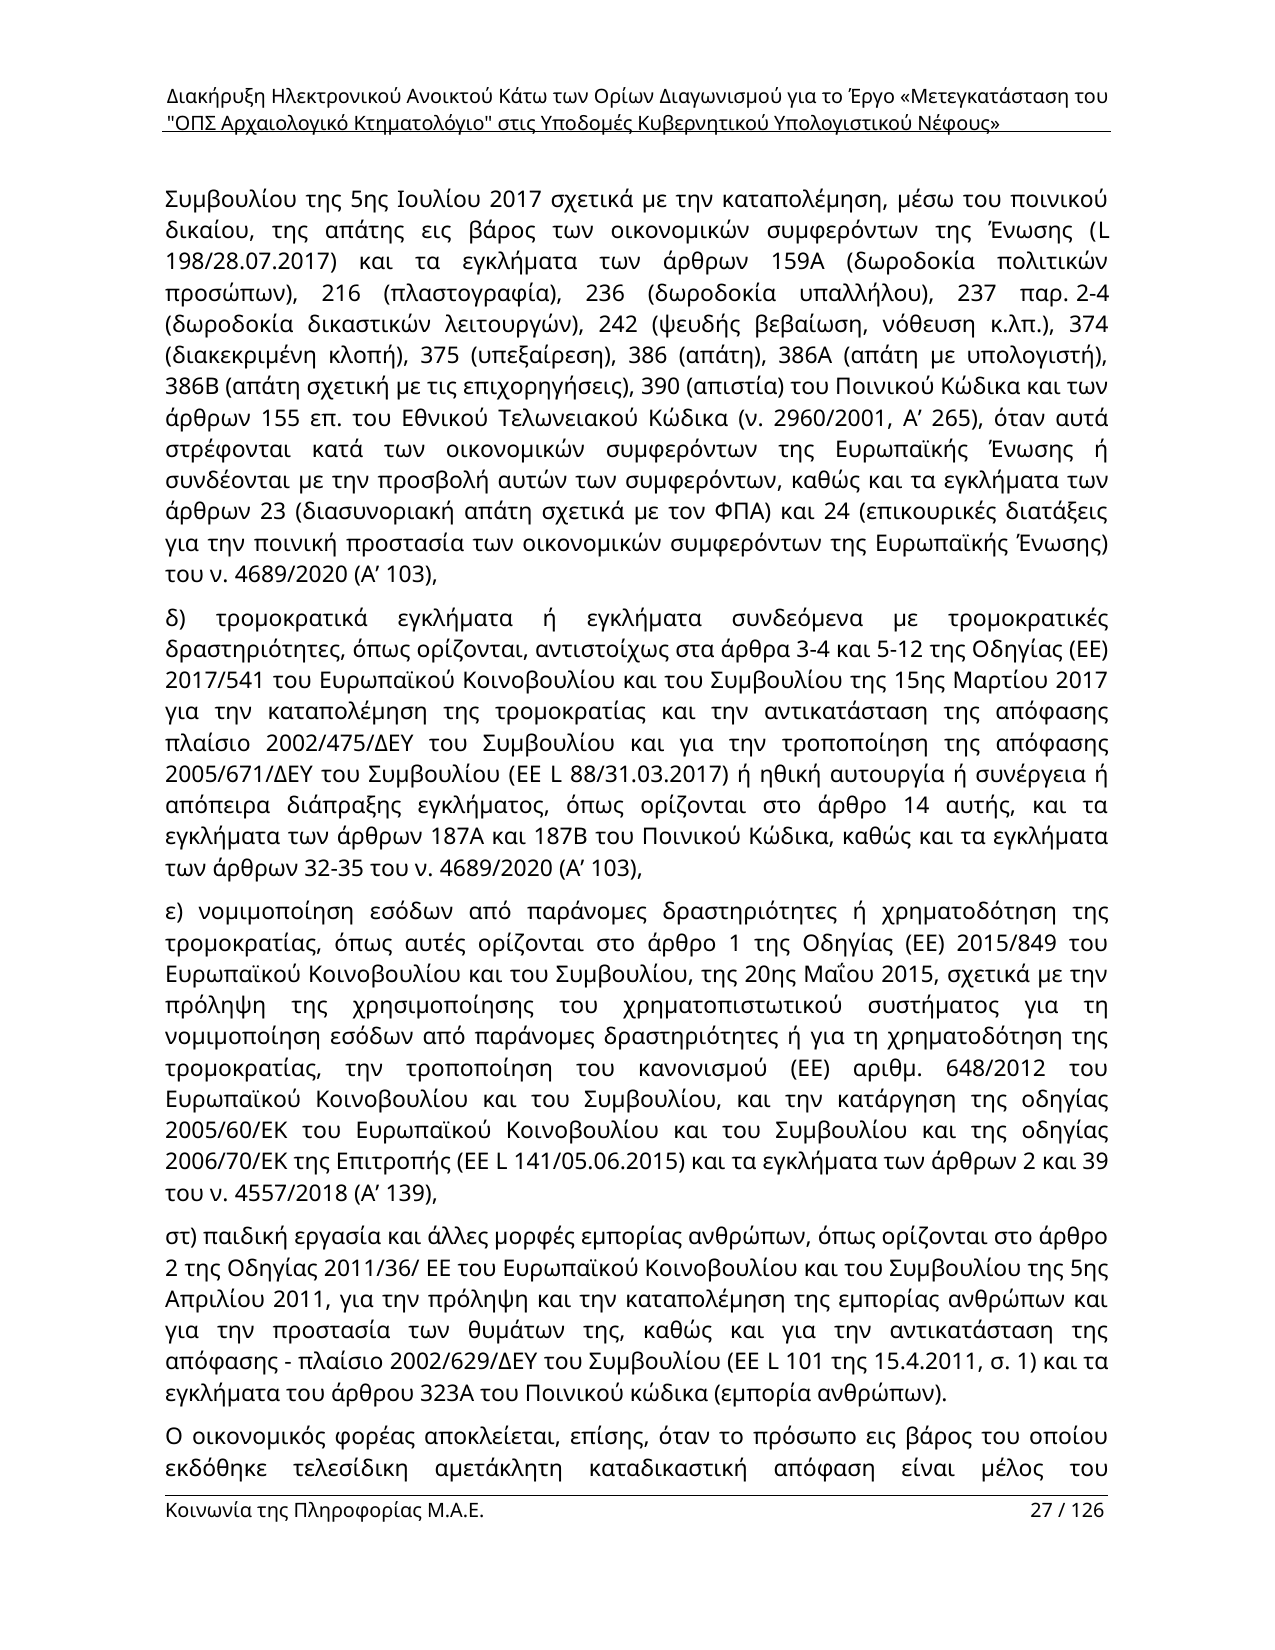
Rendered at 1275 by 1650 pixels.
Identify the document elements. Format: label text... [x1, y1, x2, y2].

text στ) παιδική εργασία και άλλες μορφές εμπορίας ανθρώπων, όπως ορίζονται στο άρθρο 2 της Οδηγίας 2011/36/ ΕΕ του Ευρωπαϊκού Κοινοβουλίου και του Συμβουλίου της 5ης Απριλίου 2011, για την πρόληψη και την καταπολέμηση της εμπορίας ανθρώπων και για την προστασία των θυμάτων της, καθώς και για την αντικατάσταση της απόφασης - πλαίσιο 2002/629/ΔΕΥ του Συμβουλίου (ΕΕ L 101 της 15.4.2011, σ. 1) και τα εγκλήματα του άρθρου 323Α του Ποινικού κώδικα (εμπορία ανθρώπων). [165, 1220, 1109, 1408]
text ε) νομιμοποίηση εσόδων από παράνομες δραστηριότητες ή χρηματοδότηση της τρομοκρατίας, όπως αυτές ορίζονται στο άρθρο 1 της Οδηγίας (ΕΕ) 2015/849 του Ευρωπαϊκού Κοινοβουλίου και του Συμβουλίου, της 20ης Μαΐου 2015, σχετικά με την πρόληψη της χρησιμοποίησης του χρηματοπιστωτικού συστήματος για τη νομιμοποίηση εσόδων από παράνομες δραστηριότητες ή για τη χρηματοδότηση της τρομοκρατίας, την τροποποίηση του κανονισμού (ΕΕ) αριθμ. 648/2012 του Ευρωπαϊκού Κοινοβουλίου και του Συμβουλίου, και την κατάργηση της οδηγίας 2005/60/ΕΚ του Ευρωπαϊκού Κοινοβουλίου και του Συμβουλίου και της οδηγίας 2006/70/ΕΚ της Επιτροπής (EE L 141/05.06.2015) και τα εγκλήματα των άρθρων 2 και 39 του ν. 4557/2018 (Α’ 139), [165, 895, 1109, 1208]
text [165, 183, 1109, 589]
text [165, 1420, 1109, 1483]
text δ) τρομοκρατικά εγκλήματα ή εγκλήματα συνδεόμενα με τρομοκρατικές δραστηριότητες, όπως ορίζονται, αντιστοίχως στα άρθρα 3-4 και 5-12 της Οδηγίας (ΕΕ) 2017/541 του Ευρωπαϊκού Κοινοβουλίου και του Συμβουλίου της 15ης Μαρτίου 2017 για την καταπολέμηση της τρομοκρατίας και την αντικατάσταση της απόφασης πλαίσιο 2002/475/ΔΕΥ του Συμβουλίου και για την τροποποίηση της απόφασης 2005/671/ΔΕΥ του Συμβουλίου (EE L 88/31.03.2017) ή ηθική αυτουργία ή συνέργεια ή απόπειρα διάπραξης εγκλήματος, όπως ορίζονται στο άρθρο 14 αυτής, και τα εγκλήματα των άρθρων 187Α και 187Β του Ποινικού Κώδικα, καθώς και τα εγκλήματα των άρθρων 32-35 του ν. 4689/2020 (Α’ 103), [165, 601, 1109, 883]
